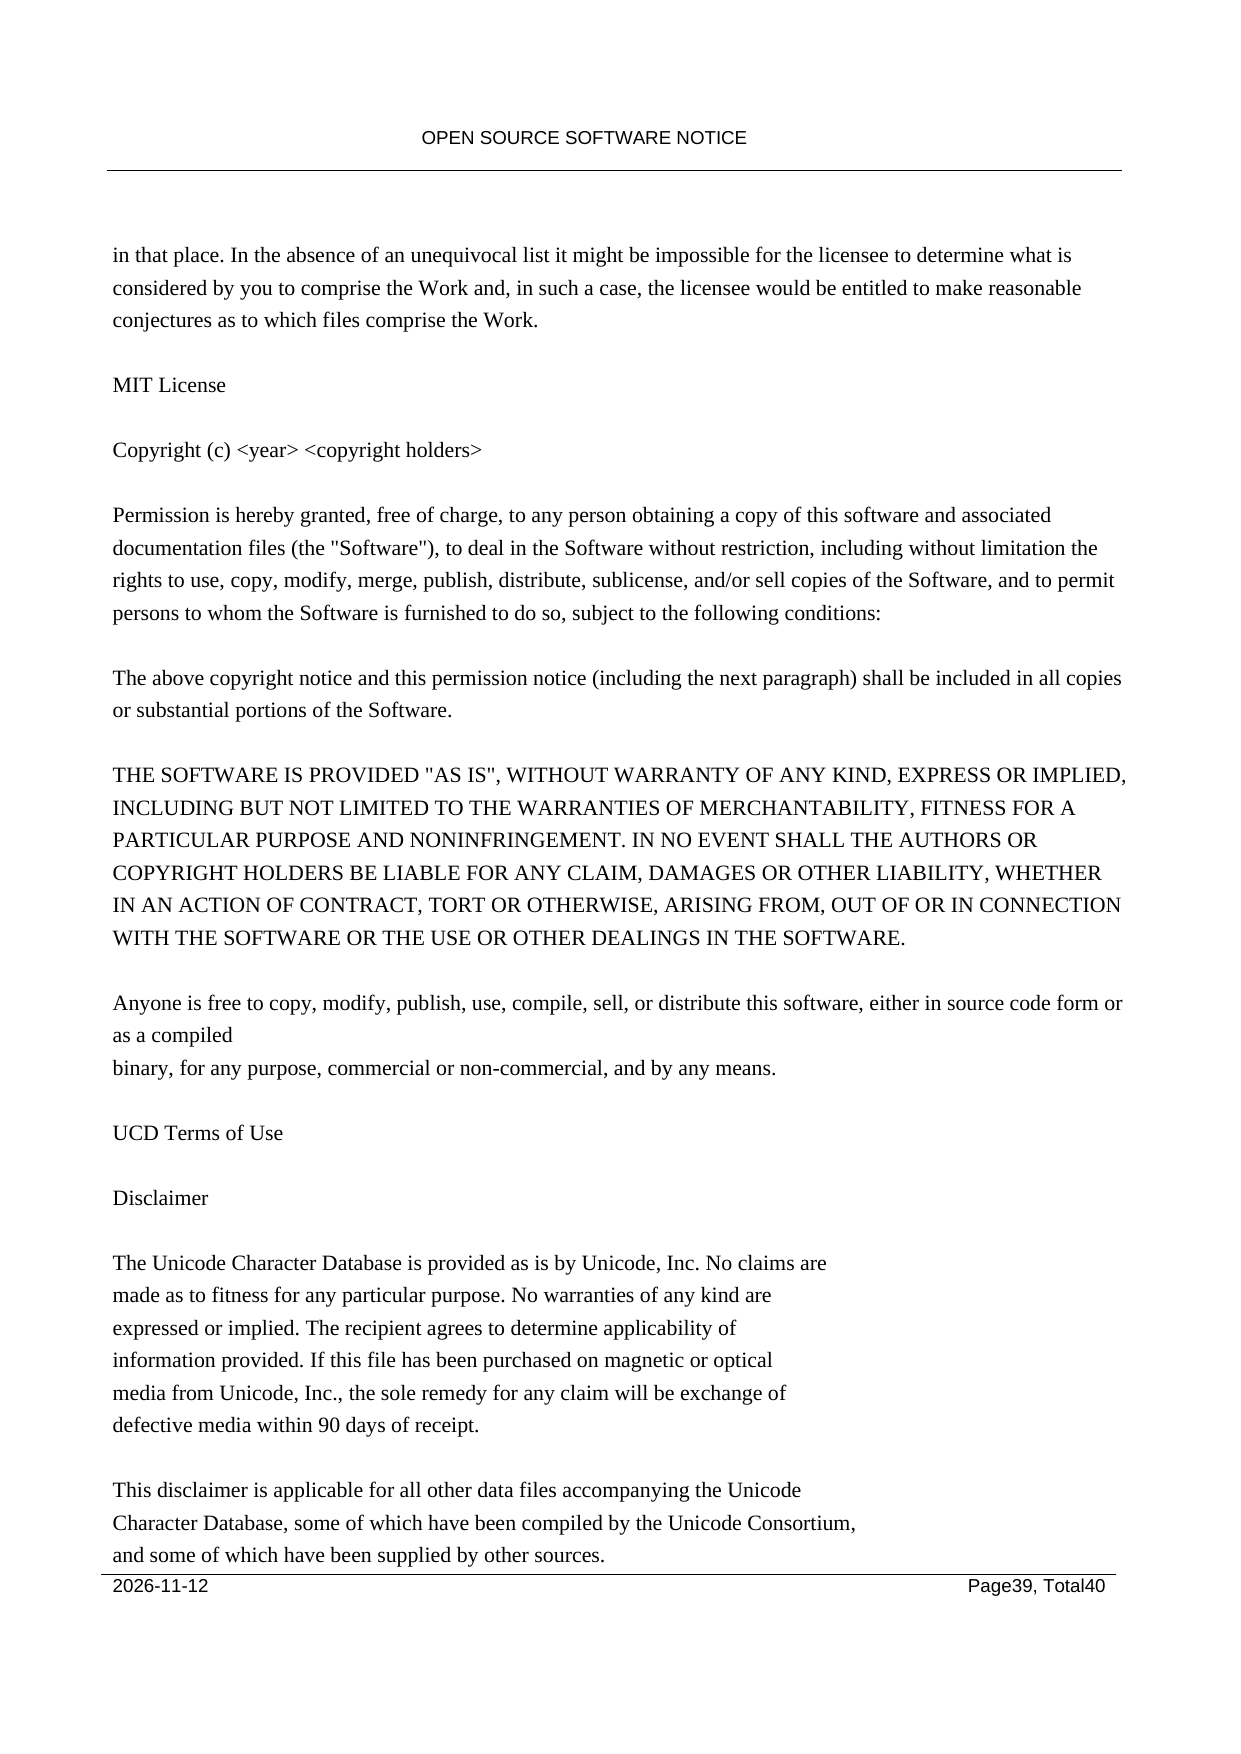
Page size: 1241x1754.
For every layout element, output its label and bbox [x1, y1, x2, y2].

text [112, 239, 1128, 1571]
